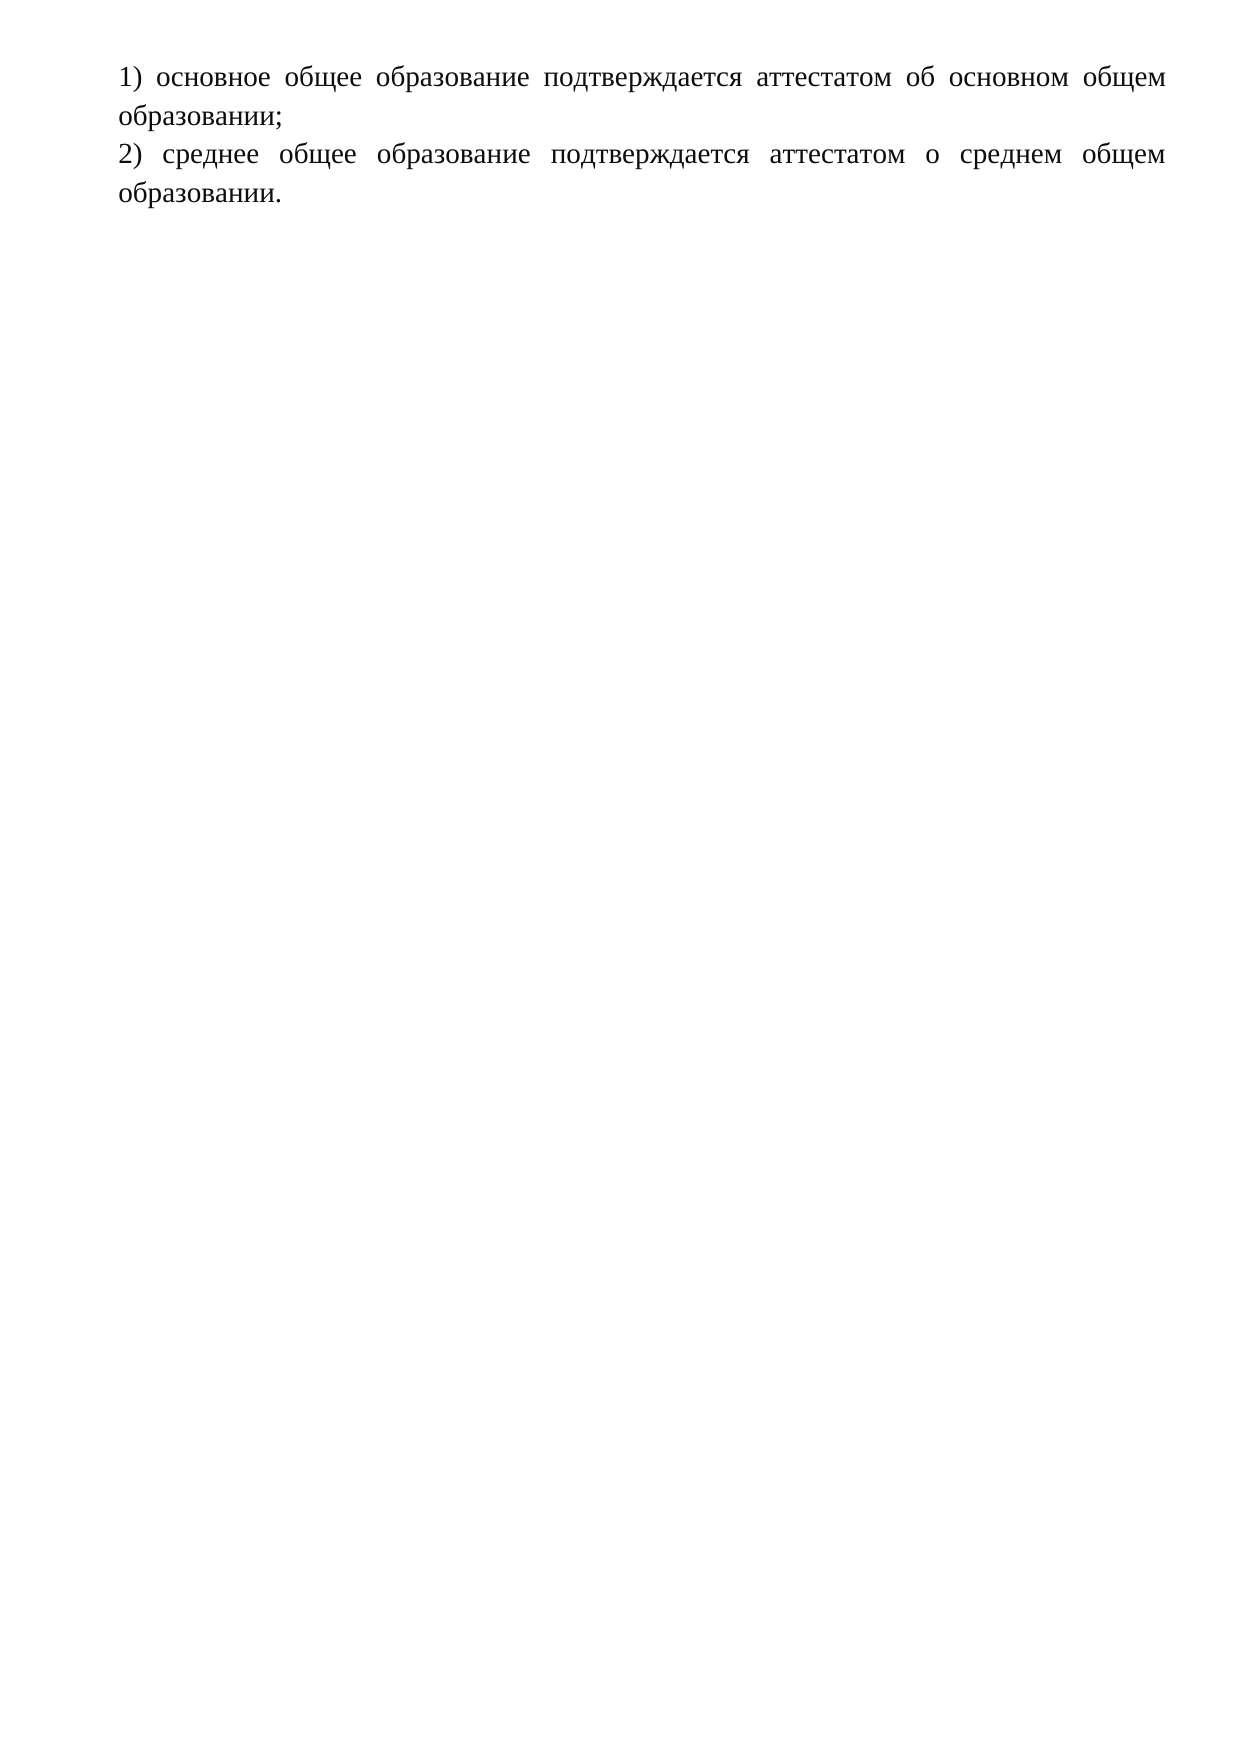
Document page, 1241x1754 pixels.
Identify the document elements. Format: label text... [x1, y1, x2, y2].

text 2) среднее общее образование подтверждается аттестатом о среднем общем образовании. [118, 136, 1167, 208]
text 1) основное общее образование подтверждается аттестатом об основном общем образовании; [118, 59, 1167, 131]
